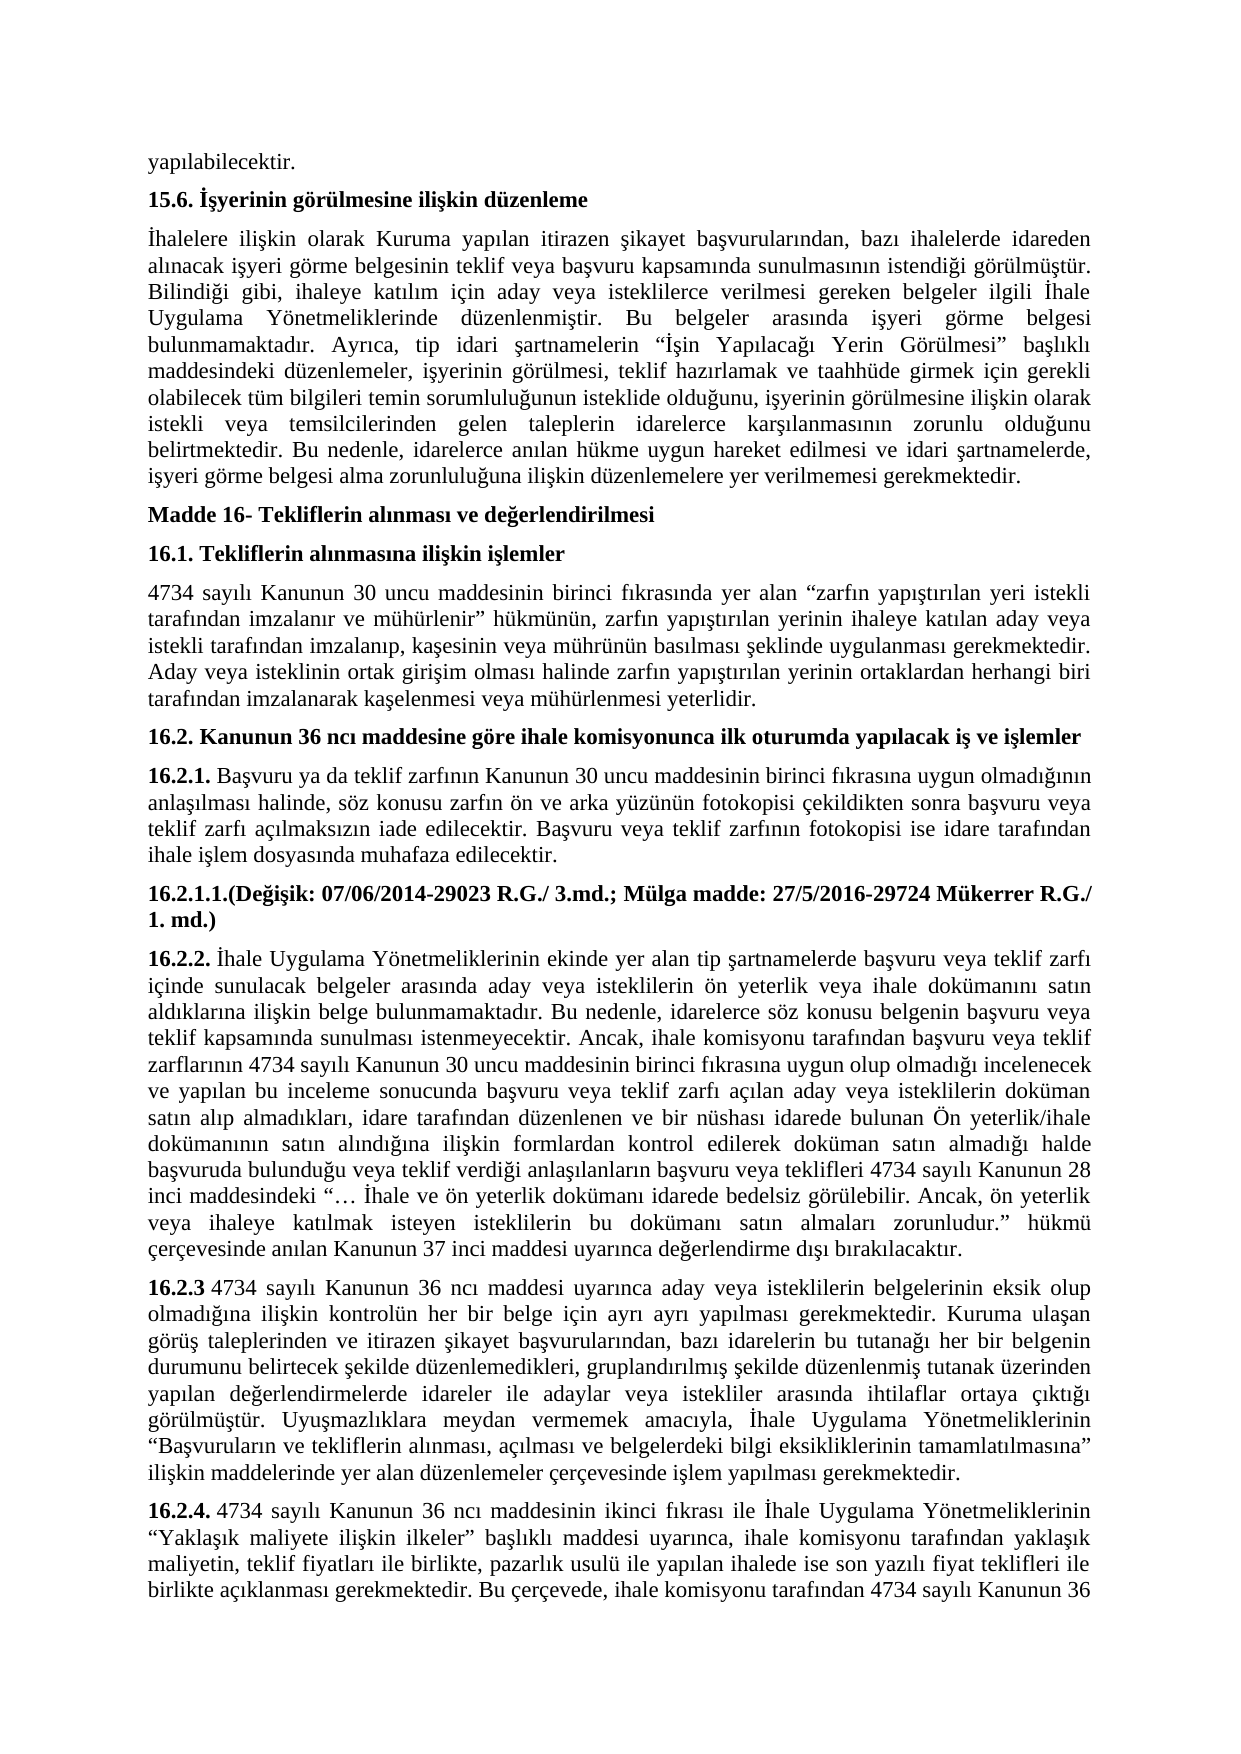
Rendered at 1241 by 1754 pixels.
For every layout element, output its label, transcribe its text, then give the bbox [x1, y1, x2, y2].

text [148, 148, 1092, 174]
text 16.2.1. Başvuru ya da teklif zarfının Kanunun 30 uncu maddesinin birinci fıkrasına uygun olmadığının anlaşılması halinde, söz konusu zarfın ön ve arka yüzünün fotokopisi çekildikten sonra başvuru veya teklif zarfı açılmaksızın iade edilecektir. Başvuru veya teklif zarfının fotokopisi ise idare tarafından ihale işlem dosyasında muhafaza edilecektir. [148, 762, 1092, 868]
text 4734 sayılı Kanunun 30 uncu maddesinin birinci fıkrasında yer alan “zarfın yapıştırılan yeri istekli tarafından imzalanır ve mühürlenir” hükmünün, zarfın yapıştırılan yerinin ihaleye katılan aday veya istekli tarafından imzalanıp, kaşesinin veya mührünün basılması şeklinde uygulanması gerekmektedir. Aday veya isteklinin ortak girişim olması halinde zarfın yapıştırılan yerinin ortaklardan herhangi biri tarafından imzalanarak kaşelenmesi veya mühürlenmesi yeterlidir. [148, 579, 1092, 711]
text İhalelere ilişkin olarak Kuruma yapılan itirazen şikayet başvurularından, bazı ihalelerde idareden alınacak işyeri görme belgesinin teklif veya başvuru kapsamında sunulmasının istendiği görülmüştür. Bilindiği gibi, ihaleye katılım için aday veya isteklilerce verilmesi gereken belgeler ilgili İhale Uygulama Yönetmeliklerinde düzenlenmiştir. Bu belgeler arasında işyeri görme belgesi bulunmamaktadır. Ayrıca, tip idari şartnamelerin “İşin Yapılacağı Yerin Görülmesi” başlıklı maddesindeki düzenlemeler, işyerinin görülmesi, teklif hazırlamak ve taahhüde girmek için gerekli olabilecek tüm bilgileri temin sorumluluğunun isteklide olduğunu, işyerinin görülmesine ilişkin olarak istekli veya temsilcilerinden gelen taleplerin idarelerce karşılanmasının zorunlu olduğunu belirtmektedir. Bu nedenle, idarelerce anılan hükme uygun hareket edilmesi ve idari şartnamelerde, işyeri görme belgesi alma zorunluluğuna ilişkin düzenlemelere yer verilmemesi gerekmektedir. [148, 225, 1092, 489]
text 16.2.1.1.(Değişik: 07/06/2014-29023 R.G./ 3.md.; Mülga madde: 27/5/2016-29724 Mükerrer R.G./ 1. md.) [148, 880, 1092, 933]
text 16.2.3 4734 sayılı Kanunun 36 ncı maddesi uyarınca aday veya isteklilerin belgelerinin eksik olup olmadığına ilişkin kontrolün her bir belge için ayrı ayrı yapılması gerekmektedir. Kuruma ulaşan görüş taleplerinden ve itirazen şikayet başvurularından, bazı idarelerin bu tutanağı her bir belgenin durumunu belirtecek şekilde düzenlemedikleri, gruplandırılmış şekilde düzenlenmiş tutanak üzerinden yapılan değerlendirmelerde idareler ile adaylar veya istekliler arasında ihtilaflar ortaya çıktığı görülmüştür. Uyuşmazlıklara meydan vermemek amacıyla, İhale Uygulama Yönetmeliklerinin “Başvuruların ve tekliflerin alınması, açılması ve belgelerdeki bilgi eksikliklerinin tamamlatılmasına” ilişkin maddelerinde yer alan düzenlemeler çerçevesinde işlem yapılması gerekmektedir. [148, 1274, 1092, 1485]
text Madde 16- Tekliflerin alınması ve değerlendirilmesi [148, 501, 1092, 528]
text 16.2. Kanunun 36 ncı maddesine göre ihale komisyonunca ilk oturumda yapılacak iş ve işlemler [148, 723, 1092, 750]
text 16.1. Tekliflerin alınmasına ilişkin işlemler [148, 540, 1092, 567]
text 15.6. İşyerinin görülmesine ilişkin düzenleme [148, 187, 1092, 213]
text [148, 1497, 1092, 1603]
text 16.2.2. İhale Uygulama Yönetmeliklerinin ekinde yer alan tip şartnamelerde başvuru veya teklif zarfı içinde sunulacak belgeler arasında aday veya isteklilerin ön yeterlik veya ihale dokümanını satın aldıklarına ilişkin belge bulunmamaktadır. Bu nedenle, idarelerce söz konusu belgenin başvuru veya teklif kapsamında sunulması istenmeyecektir. Ancak, ihale komisyonu tarafından başvuru veya teklif zarflarının 4734 sayılı Kanunun 30 uncu maddesinin birinci fıkrasına uygun olup olmadığı incelenecek ve yapılan bu inceleme sonucunda başvuru veya teklif zarfı açılan aday veya isteklilerin doküman satın alıp almadıkları, idare tarafından düzenlenen ve bir nüshası idarede bulunan Ön yeterlik/ihale dokümanının satın alındığına ilişkin formlardan kontrol edilerek doküman satın almadığı halde başvuruda bulunduğu veya teklif verdiği anlaşılanların başvuru veya teklifleri 4734 sayılı Kanunun 28 inci maddesindeki “… İhale ve ön yeterlik dokümanı idarede bedelsiz görülebilir. Ancak, ön yeterlik veya ihaleye katılmak isteyen isteklilerin bu dokümanı satın almaları zorunludur.” hükmü çerçevesinde anılan Kanunun 37 inci maddesi uyarınca değerlendirme dışı bırakılacaktır. [148, 945, 1092, 1262]
